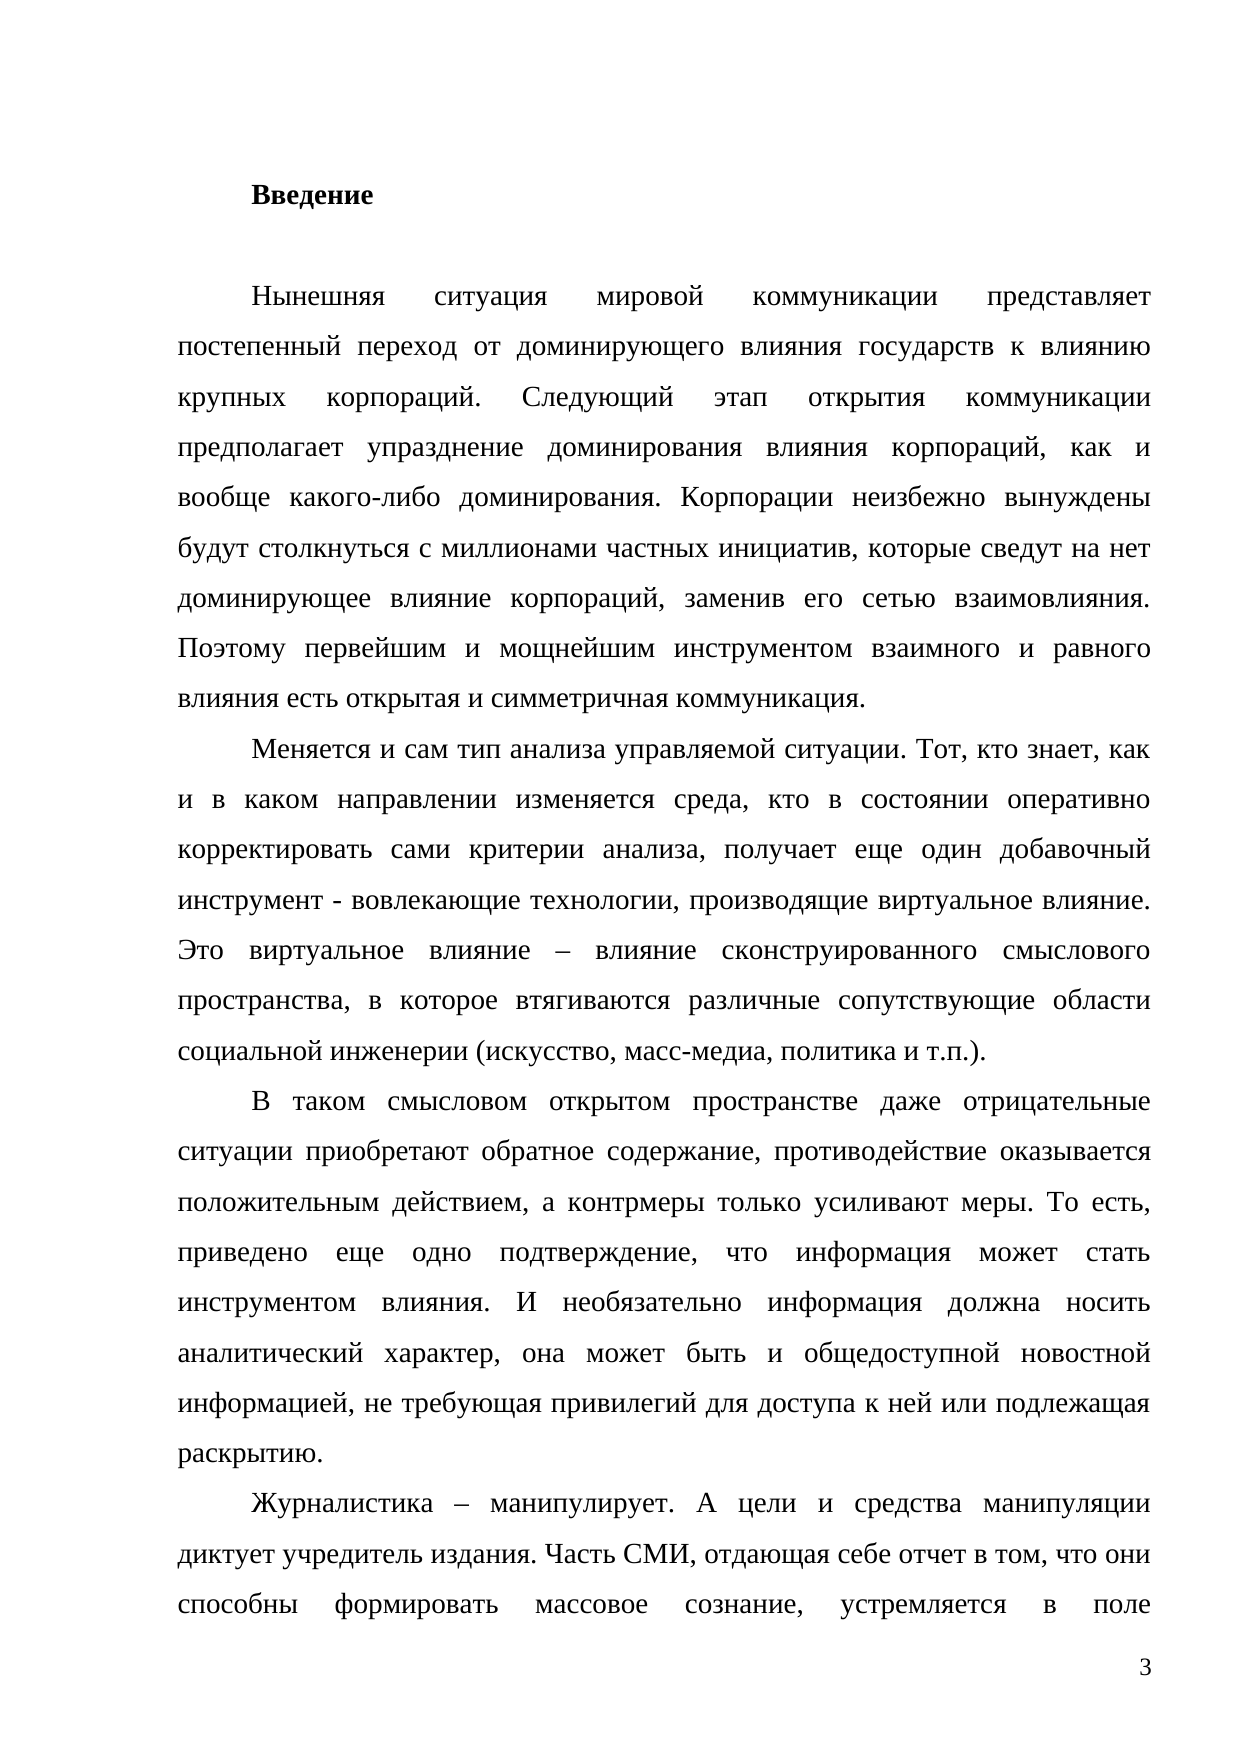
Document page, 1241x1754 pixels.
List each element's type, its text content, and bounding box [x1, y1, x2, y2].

text Нынешняя ситуация мировой коммуникации представляет постепенный переход от доминирующего влияния государств к влиянию крупных корпораций. Следующий этап открытия коммуникации предполагает упразднение доминирования влияния корпораций, как и вообще какого-либо доминирования. Корпорации неизбежно вынуждены будут столкнуться с миллионами частных инициатив, которые сведут на нет доминирующее влияние корпораций, заменив его сетью взаимовлияния. Поэтому первейшим и мощнейшим инструментом взаимного и равного влияния есть открытая и симметричная коммуникация. [177, 278, 1152, 714]
text Введение [177, 177, 1152, 211]
text Меняется и сам тип анализа управляемой ситуации. Тот, кто знает, как и в каком направлении изменяется среда, кто в состоянии оперативно корректировать сами критерии анализа, получает еще один добавочный инструмент - вовлекающие технологии, производящие виртуальное влияние. Это виртуальное влияние – влияние сконструированного смыслового пространства, в которое втягиваются различные сопутствующие области социальной инженерии (искусство, масс-медиа, политика и т.п.). [177, 731, 1152, 1066]
text В таком смысловом открытом пространстве даже отрицательные ситуации приобретают обратное содержание, противодействие оказывается положительным действием, а контрмеры только усиливают меры. То есть, приведено еще одно подтверждение, что информация может стать инструментом влияния. И необязательно информация должна носить аналитический характер, она может быть и общедоступной новостной информацией, не требующая привилегий для доступа к ней или подлежащая раскрытию. [177, 1083, 1152, 1469]
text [177, 1486, 1152, 1620]
